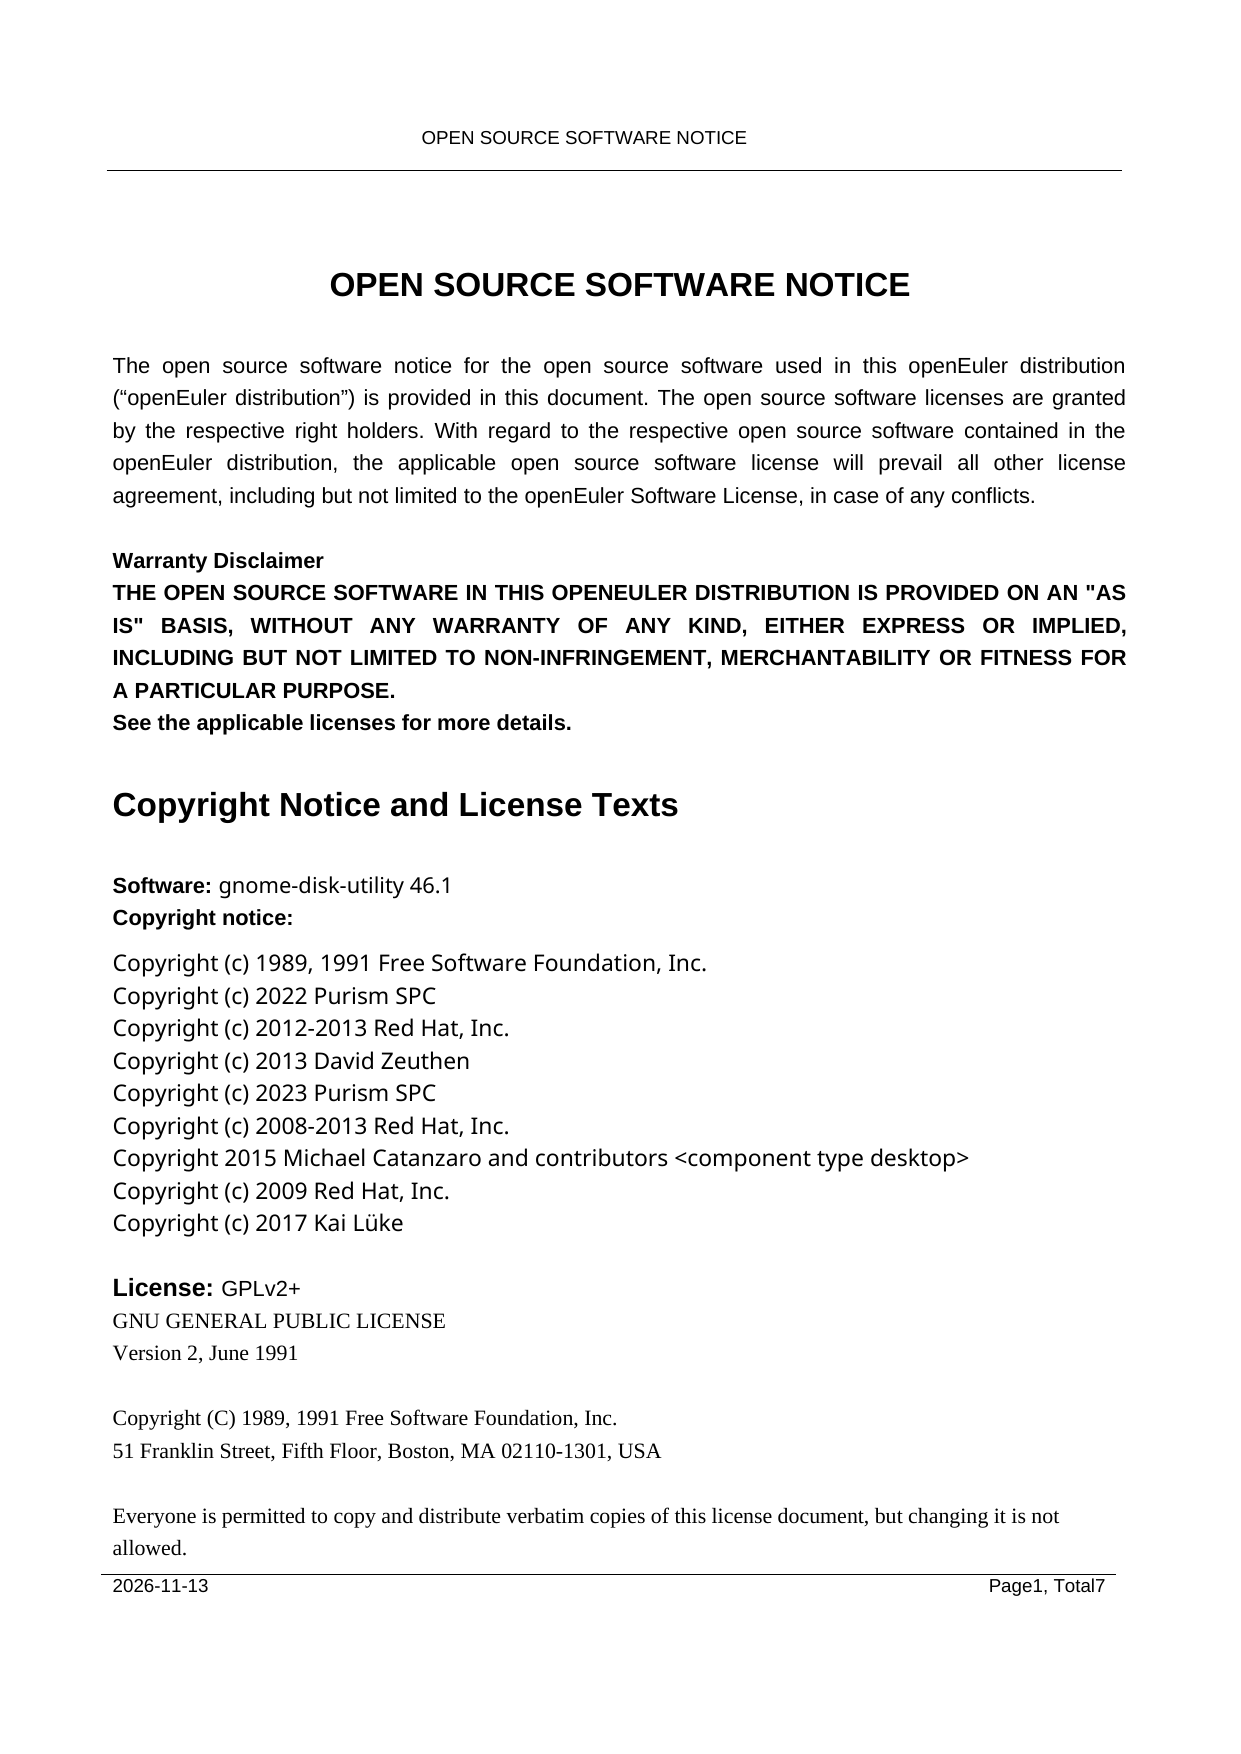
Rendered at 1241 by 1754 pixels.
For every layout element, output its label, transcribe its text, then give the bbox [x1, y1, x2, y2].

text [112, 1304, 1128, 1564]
text Copyright (c) 1989, 1991 Free Software Foundation, Inc. Copyright (c) 2022 Purism SPC Copyright (c) 2012-2013 Red Hat, Inc. Copyright (c) 2013 David Zeuthen Copyright (c) 2023 Purism SPC Copyright (c) 2008-2013 Red Hat, Inc. Copyright 2015 Michael Catanzaro and contributors <component type desktop> Copyright (c) 2009 Red Hat, Inc. Copyright (c) 2017 Kai Lüke [112, 947, 1128, 1272]
text Copyright Notice and License Texts [112, 771, 1128, 836]
text License: GPLv2+ [112, 1272, 1128, 1304]
text Warranty Disclaimer [112, 544, 1128, 576]
title Software: gnome-disk-utility 46.1 [112, 869, 1128, 901]
text The open source software notice for the open source software used in this openEuler distribution (“openEuler distribution”) is provided in this document. The open source software licenses are granted by the respective right holders. With regard to the respective open source software contained in the openEuler distribution, the applicable open source software license will prevail all other license agreement, including but not limited to the openEuler Software License, in case of any conflicts. [112, 349, 1128, 511]
text Copyright notice: [112, 901, 1128, 934]
text OPEN SOURCE SOFTWARE NOTICE [112, 251, 1128, 316]
text THE OPEN SOURCE SOFTWARE IN THIS OPENEULER DISTRIBUTION IS PROVIDED ON AN "AS IS" BASIS, WITHOUT ANY WARRANTY OF ANY KIND, EITHER EXPRESS OR IMPLIED, INCLUDING BUT NOT LIMITED TO NON-INFRINGEMENT, MERCHANTABILITY OR FITNESS FOR A PARTICULAR PURPOSE. See the applicable licenses for more details. [112, 576, 1128, 739]
